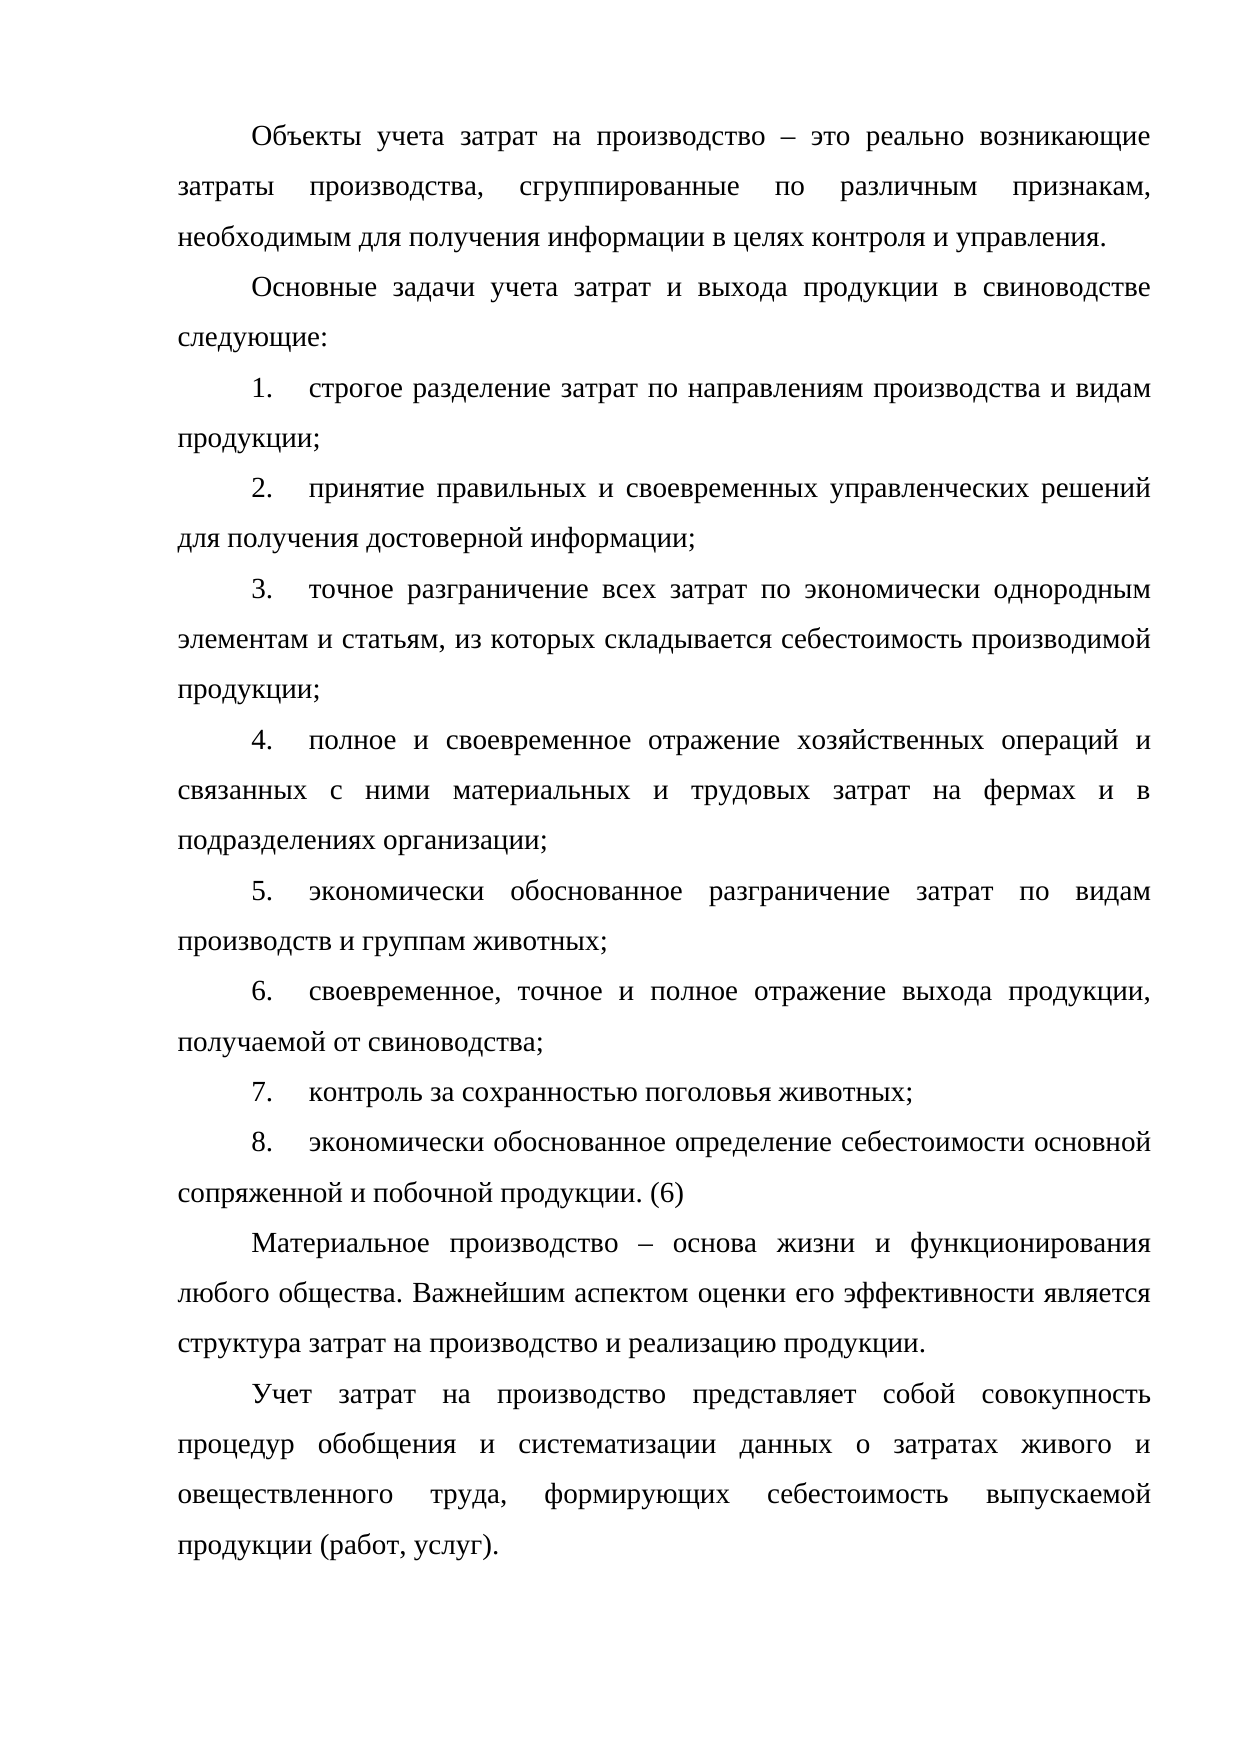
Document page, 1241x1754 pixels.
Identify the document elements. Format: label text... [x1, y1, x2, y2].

text Объекты учета затрат на производство – это реально возникающие затраты производства, сгруппированные по различным признакам, необходимым для получения информации в целях контроля и управления. [177, 118, 1152, 252]
list принятие правильных и своевременных управленческих решений для получения достоверной информации; [177, 470, 1152, 554]
list своевременное, точное и полное отражение выхода продукции, получаемой от свиноводства; [177, 973, 1152, 1057]
list строгое разделение затрат по направлениям производства и видам продукции; [177, 370, 1152, 453]
list полное и своевременное отражение хозяйственных операций и связанных с ними материальных и трудовых затрат на фермах и в подразделениях организации; [177, 722, 1152, 856]
list контроль за сохранностью поголовья животных; [177, 1074, 1152, 1108]
text Учет затрат на производство представляет собой совокупность процедур обобщения и систематизации данных о затратах живого и овеществленного труда, формирующих себестоимость выпускаемой продукции (работ, услуг). [177, 1376, 1152, 1560]
text Материальное производство – основа жизни и функционирования любого общества. Важнейшим аспектом оценки его эффективности является структура затрат на производство и реализацию продукции. [177, 1225, 1152, 1359]
list точное разграничение всех затрат по экономически однородным элементам и статьям, из которых складывается себестоимость производимой продукции; [177, 571, 1152, 705]
list экономически обоснованное разграничение затрат по видам производств и группам животных; [177, 873, 1152, 957]
list экономически обоснованное определение себестоимости основной сопряженной и побочной продукции. (6) [177, 1124, 1152, 1208]
text Основные задачи учета затрат и выхода продукции в свиноводстве следующие: [177, 269, 1152, 353]
